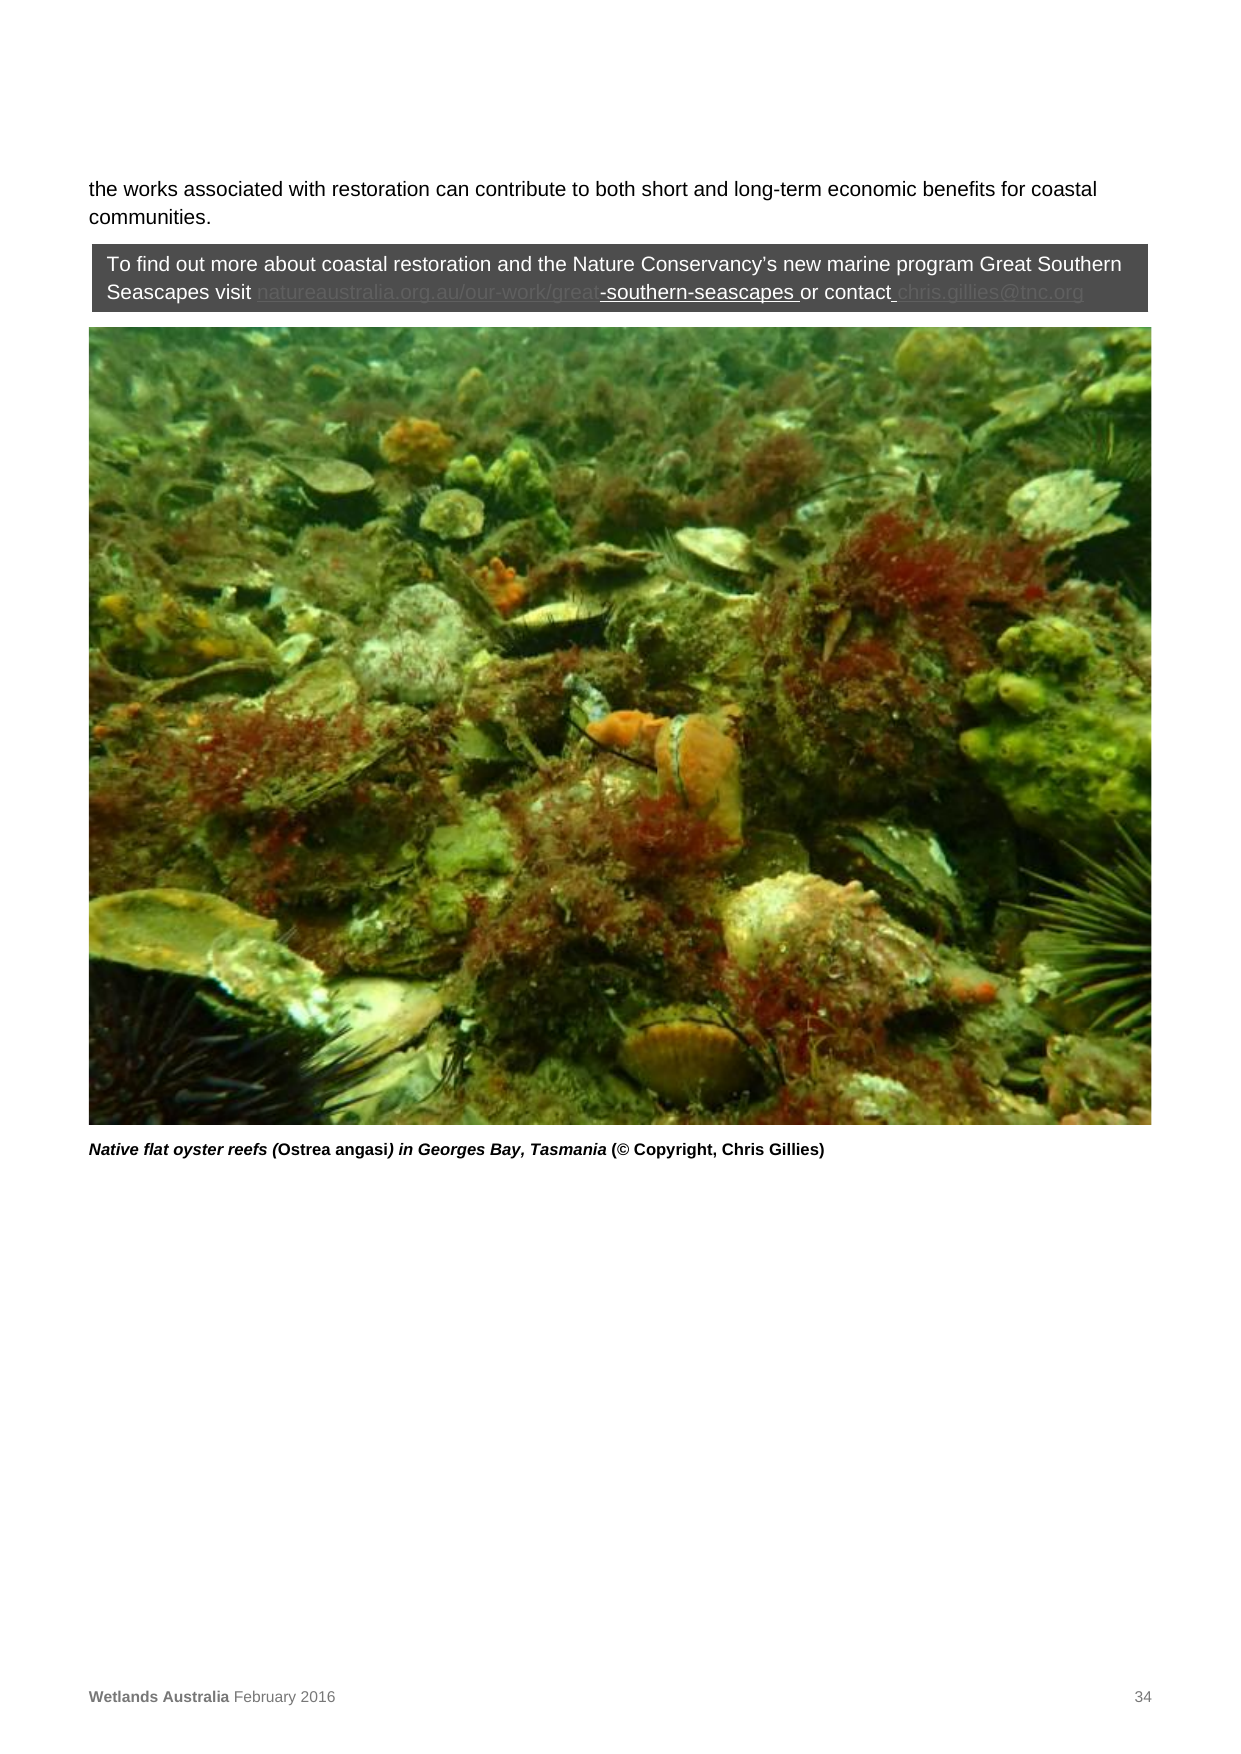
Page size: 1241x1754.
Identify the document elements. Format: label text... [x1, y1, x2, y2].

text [89, 177, 1152, 229]
picture [88, 327, 1152, 1125]
text Native flat oyster reefs (Ostrea angasi) in Georges Bay, Tasmania (© Copyright, Chris Gillies) [89, 1140, 1152, 1159]
text To find out more about coastal restoration and the Nature Conservancy’s new marine program Great Southern Seascapes visit natureaustralia.org.au/our-work/great-southern-seascapes or contact chris.gillies@tnc.org [98, 250, 1142, 306]
